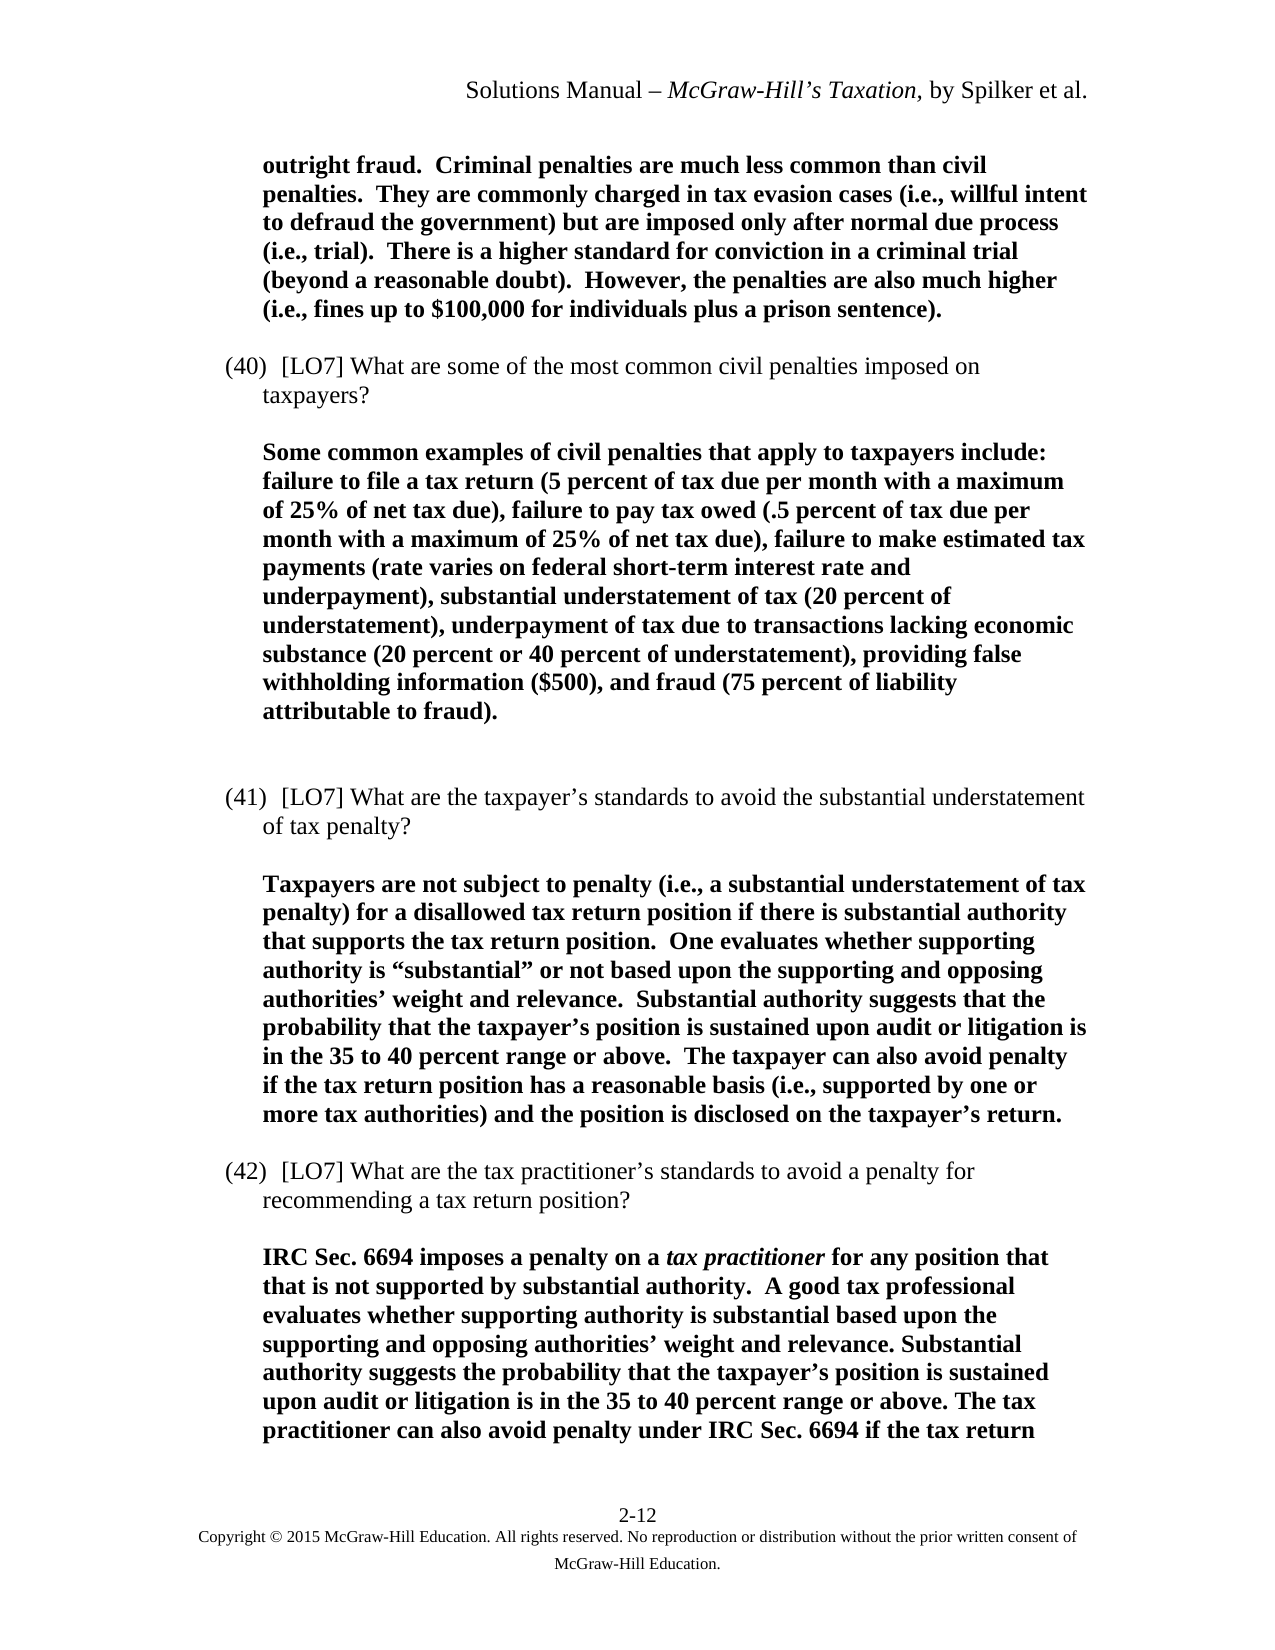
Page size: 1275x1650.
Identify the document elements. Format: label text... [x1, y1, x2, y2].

list [LO7] What are the taxpayer’s standards to avoid the substantial understatement of tax penalty? Taxpayers are not subject to penalty (i.e., a substantial understatement of tax penalty) for a disallowed tax return position if there is substantial authority that supports the tax return position. One evaluates whether supporting authority is “substantial” or not based upon the supporting and opposing authorities’ weight and relevance. Substantial authority suggests that the probability that the taxpayer’s position is sustained upon audit or litigation is in the 35 to 40 percent range or above. The taxpayer can also avoid penalty if the tax return position has a reasonable basis (i.e., supported by one or more tax authorities) and the position is disclosed on the taxpayer’s return. [225, 782, 1087, 1156]
list [LO7] What are some of the most common civil penalties imposed on taxpayers? [225, 351, 1087, 409]
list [225, 1156, 1087, 1444]
text Some common examples of civil penalties that apply to taxpayers include: failure to file a tax return (5 percent of tax due per month with a maximum of 25% of net tax due), failure to pay tax owed (.5 percent of tax due per month with a maximum of 25% of net tax due), failure to make estimated tax payments (rate varies on federal short-term interest rate and underpayment), substantial understatement of tax (20 percent of understatement), underpayment of tax due to transactions lacking economic substance (20 percent or 40 percent of understatement), providing false withholding information ($500), and fraud (75 percent of liability attributable to fraud). [262, 409, 1087, 725]
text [262, 150, 1087, 322]
